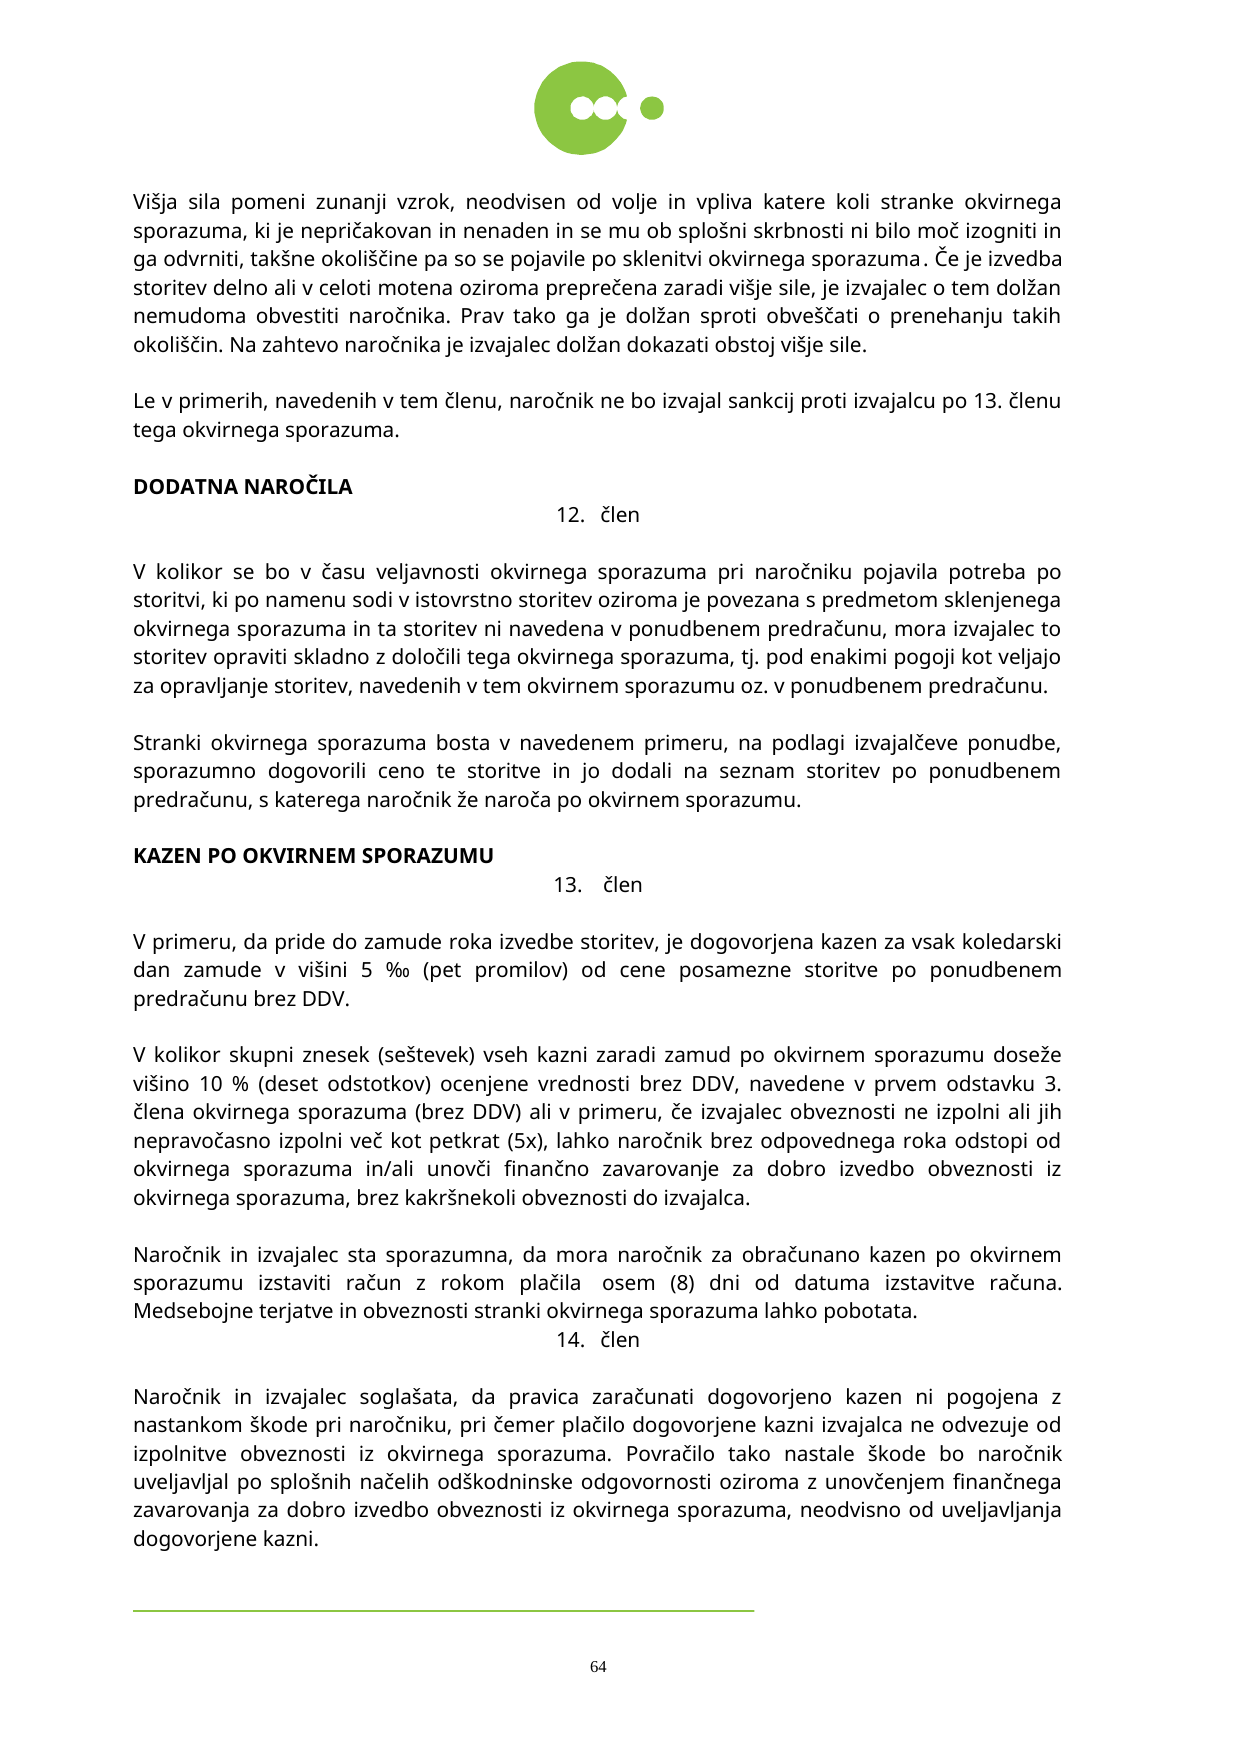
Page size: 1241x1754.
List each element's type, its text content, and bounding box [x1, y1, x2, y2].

text KAZEN PO OKVIRNEM SPORAZUMU [133, 842, 1063, 870]
list člen [133, 870, 1063, 898]
text V primeru, da pride do zamude roka izvedbe storitev, je dogovorjena kazen za vsak koledarski dan zamude v višini 5 ‰ (pet promilov) od cene posamezne storitve po ponudbenem predračunu brez DDV. [133, 927, 1063, 1012]
text DODATNA NAROČILA [133, 472, 1063, 500]
text Naročnik in izvajalec soglašata, da pravica zaračunati dogovorjeno kazen ni pogojena z nastankom škode pri naročniku, pri čemer plačilo dogovorjene kazni izvajalca ne odvezuje od izpolnitve obveznosti iz okvirnega sporazuma. Povračilo tako nastale škode bo naročnik uveljavljal po splošnih načelih odškodninske odgovornosti oziroma z unovčenjem finančnega zavarovanja za dobro izvedbo obveznosti iz okvirnega sporazuma, neodvisno od uveljavljanja dogovorjene kazni. [133, 1382, 1063, 1552]
list člen [133, 1325, 1063, 1353]
text Naročnik in izvajalec sta sporazumna, da mora naročnik za obračunano kazen po okvirnem sporazumu izstaviti račun z rokom plačila osem (8) dni od datuma izstavitve računa. Medsebojne terjatve in obveznosti stranki okvirnega sporazuma lahko pobotata. [133, 1240, 1063, 1325]
list člen [133, 500, 1063, 529]
text Le v primerih, navedenih v tem členu, naročnik ne bo izvajal sankcij proti izvajalcu po 13. členu tega okvirnega sporazuma. [133, 387, 1063, 443]
text V kolikor skupni znesek (seštevek) vseh kazni zaradi zamud po okvirnem sporazumu doseže višino 10 % (deset odstotkov) ocenjene vrednosti brez DDV, navedene v prvem odstavku 3. člena okvirnega sporazuma (brez DDV) ali v primeru, če izvajalec obveznosti ne izpolni ali jih nepravočasno izpolni več kot petkrat (5x), lahko naročnik brez odpovednega roka odstopi od okvirnega sporazuma in/ali unovči finančno zavarovanje za dobro izvedbo obveznosti iz okvirnega sporazuma, brez kakršnekoli obveznosti do izvajalca. [133, 1041, 1063, 1211]
text Višja sila pomeni zunanji vzrok, neodvisen od volje in vpliva katere koli stranke okvirnega sporazuma, ki je nepričakovan in nenaden in se mu ob splošni skrbnosti ni bilo moč izogniti in ga odvrniti, takšne okoliščine pa so se pojavile po sklenitvi okvirnega sporazuma. Če je izvedba storitev delno ali v celoti motena oziroma preprečena zaradi višje sile, je izvajalec o tem dolžan nemudoma obvestiti naročnika. Prav tako ga je dolžan sproti obveščati o prenehanju takih okoliščin. Na zahtevo naročnika je izvajalec dolžan dokazati obstoj višje sile. [133, 187, 1063, 358]
text V kolikor se bo v času veljavnosti okvirnega sporazuma pri naročniku pojavila potreba po storitvi, ki po namenu sodi v istovrstno storitev oziroma je povezana s predmetom sklenjenega okvirnega sporazuma in ta storitev ni navedena v ponudbenem predračunu, mora izvajalec to storitev opraviti skladno z določili tega okvirnega sporazuma, tj. pod enakimi pogoji kot veljajo za opravljanje storitev, navedenih v tem okvirnem sporazumu oz. v ponudbenem predračunu. [133, 557, 1063, 699]
text Stranki okvirnega sporazuma bosta v navedenem primeru, na podlagi izvajalčeve ponudbe, sporazumno dogovorili ceno te storitve in jo dodali na seznam storitev po ponudbenem predračunu, s katerega naročnik že naroča po okvirnem sporazumu. [133, 728, 1063, 813]
